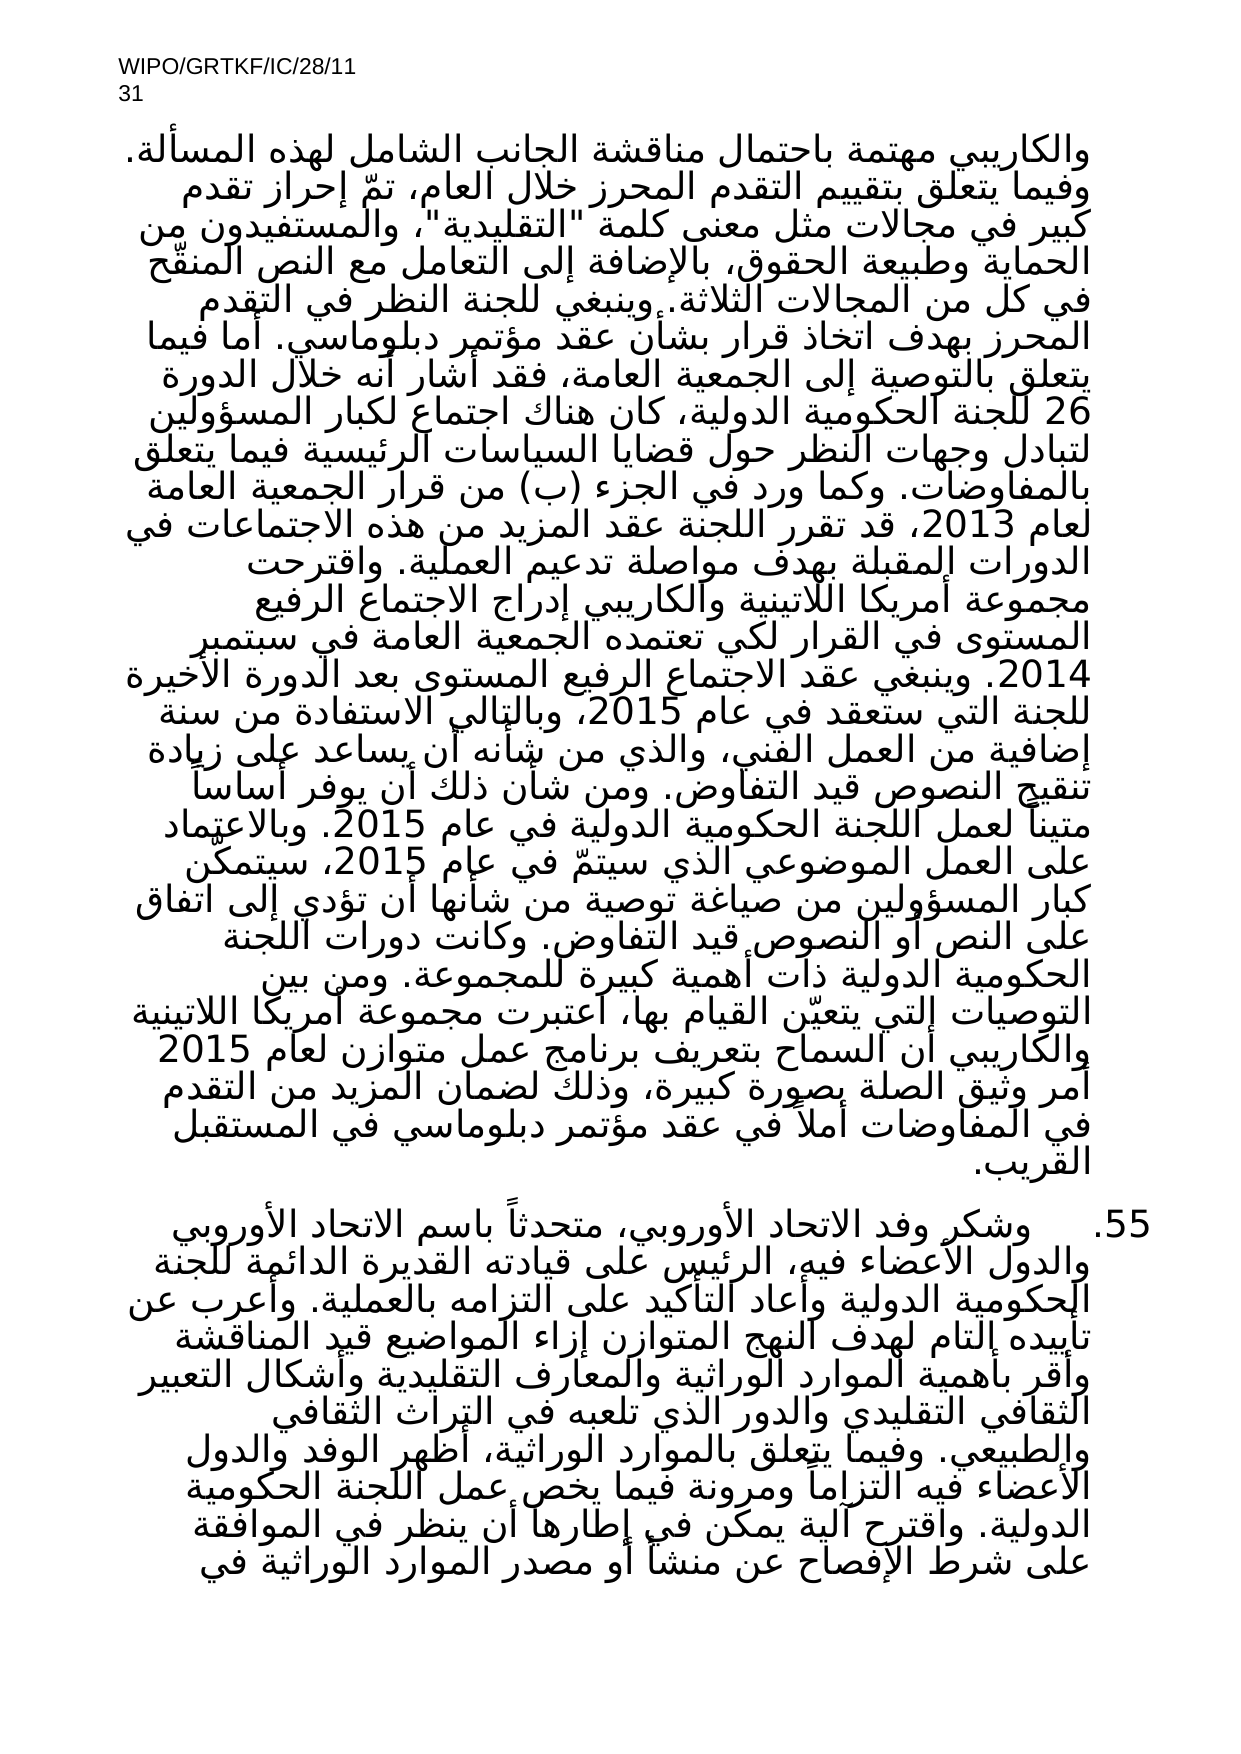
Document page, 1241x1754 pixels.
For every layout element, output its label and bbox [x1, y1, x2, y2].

text [118, 1207, 1092, 1582]
text [118, 132, 1092, 1182]
